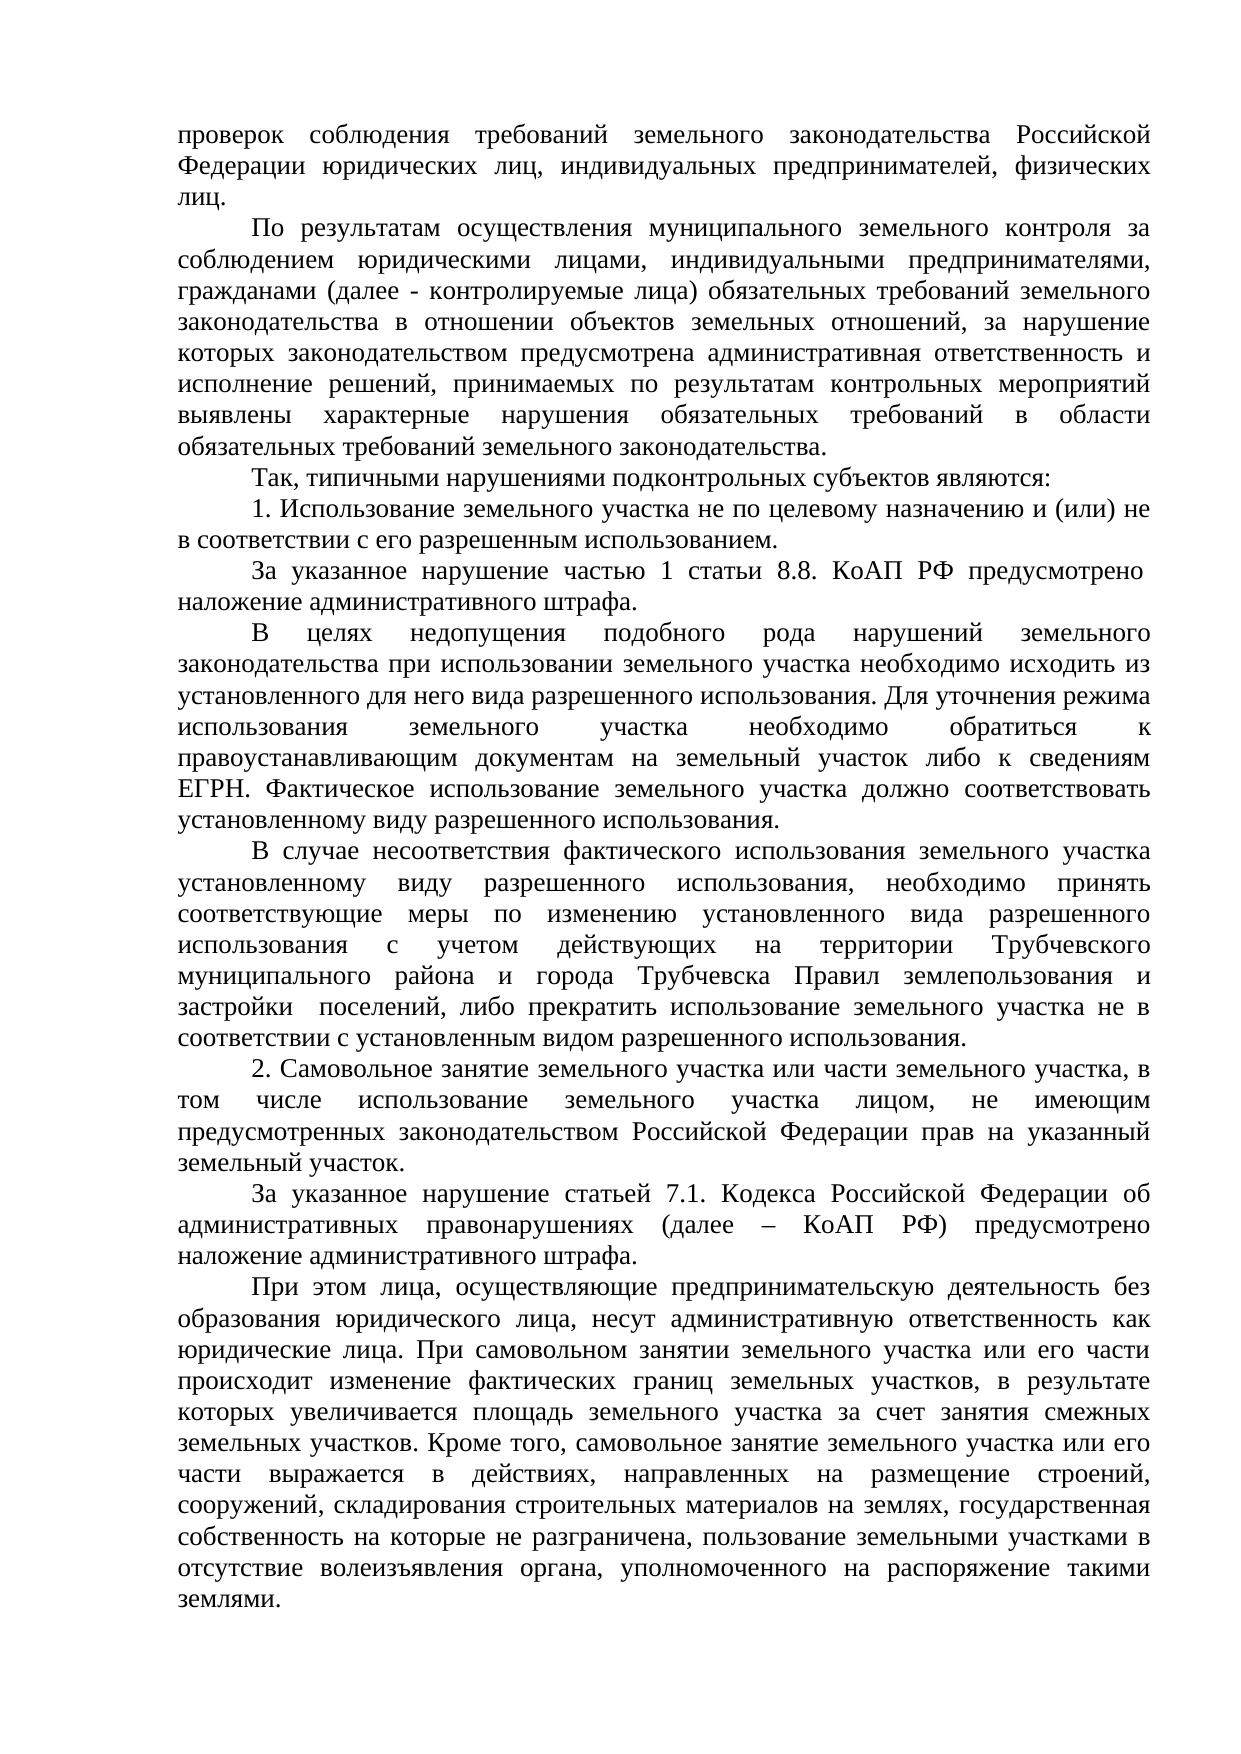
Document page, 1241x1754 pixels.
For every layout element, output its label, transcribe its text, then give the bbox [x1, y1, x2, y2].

text При этом лица, осуществляющие предпринимательскую деятельность без образования юридического лица, несут административную ответственность как юридические лица. При самовольном занятии земельного участка или его части происходит изменение фактических границ земельных участков, в результате которых увеличивается площадь земельного участка за счет занятия смежных земельных участков. Кроме того, самовольное занятие земельного участка или его части выражается в действиях, направленных на размещение строений, сооружений, складирования строительных материалов на землях, государственная собственность на которые не разграничена, пользование земельными участками в отсутствие волеизъявления органа, уполномоченного на распоряжение такими землями. [177, 1271, 1152, 1613]
text В случае несоответствия фактического использования земельного участка установленному виду разрешенного использования, необходимо принять соответствующие меры по изменению установленного вида разрешенного использования с учетом действующих на территории Трубчевского муниципального района и города Трубчевска Правил землепользования и застройки поселений, либо прекратить использование земельного участка не в соответствии с установленным видом разрешенного использования. [177, 834, 1152, 1052]
text 1. Использование земельного участка не по целевому назначению и (или) не в соответствии с его разрешенным использованием. [177, 492, 1152, 554]
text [177, 118, 1152, 212]
text За указанное нарушение частью 1 статьи 8.8. КоАП РФ предусмотрено наложение административного штрафа. [177, 554, 1152, 616]
text Так, типичными нарушениями подконтрольных субъектов являются: [177, 461, 1152, 492]
text 2. Самовольное занятие земельного участка или части земельного участка, в том числе использование земельного участка лицом, не имеющим предусмотренных законодательством Российской Федерации прав на указанный земельный участок. [177, 1052, 1152, 1177]
text В целях недопущения подобного рода нарушений земельного законодательства при использовании земельного участка необходимо исходить из установленного для него вида разрешенного использования. Для уточнения режима использования земельного участка необходимо обратиться к правоустанавливающим документам на земельный участок либо к сведениям ЕГРН. Фактическое использование земельного участка должно соответствовать установленному виду разрешенного использования. [177, 616, 1152, 834]
text По результатам осуществления муниципального земельного контроля за соблюдением юридическими лицами, индивидуальными предпринимателями, гражданами (далее - контролируемые лица) обязательных требований земельного законодательства в отношении объектов земельных отношений, за нарушение которых законодательством предусмотрена административная ответственность и исполнение решений, принимаемых по результатам контрольных мероприятий выявлены характерные нарушения обязательных требований в области обязательных требований земельного законодательства. [177, 212, 1152, 461]
text За указанное нарушение статьей 7.1. Кодекса Российской Федерации об административных правонарушениях (далее – КоАП РФ) предусмотрено наложение административного штрафа. [177, 1177, 1152, 1271]
